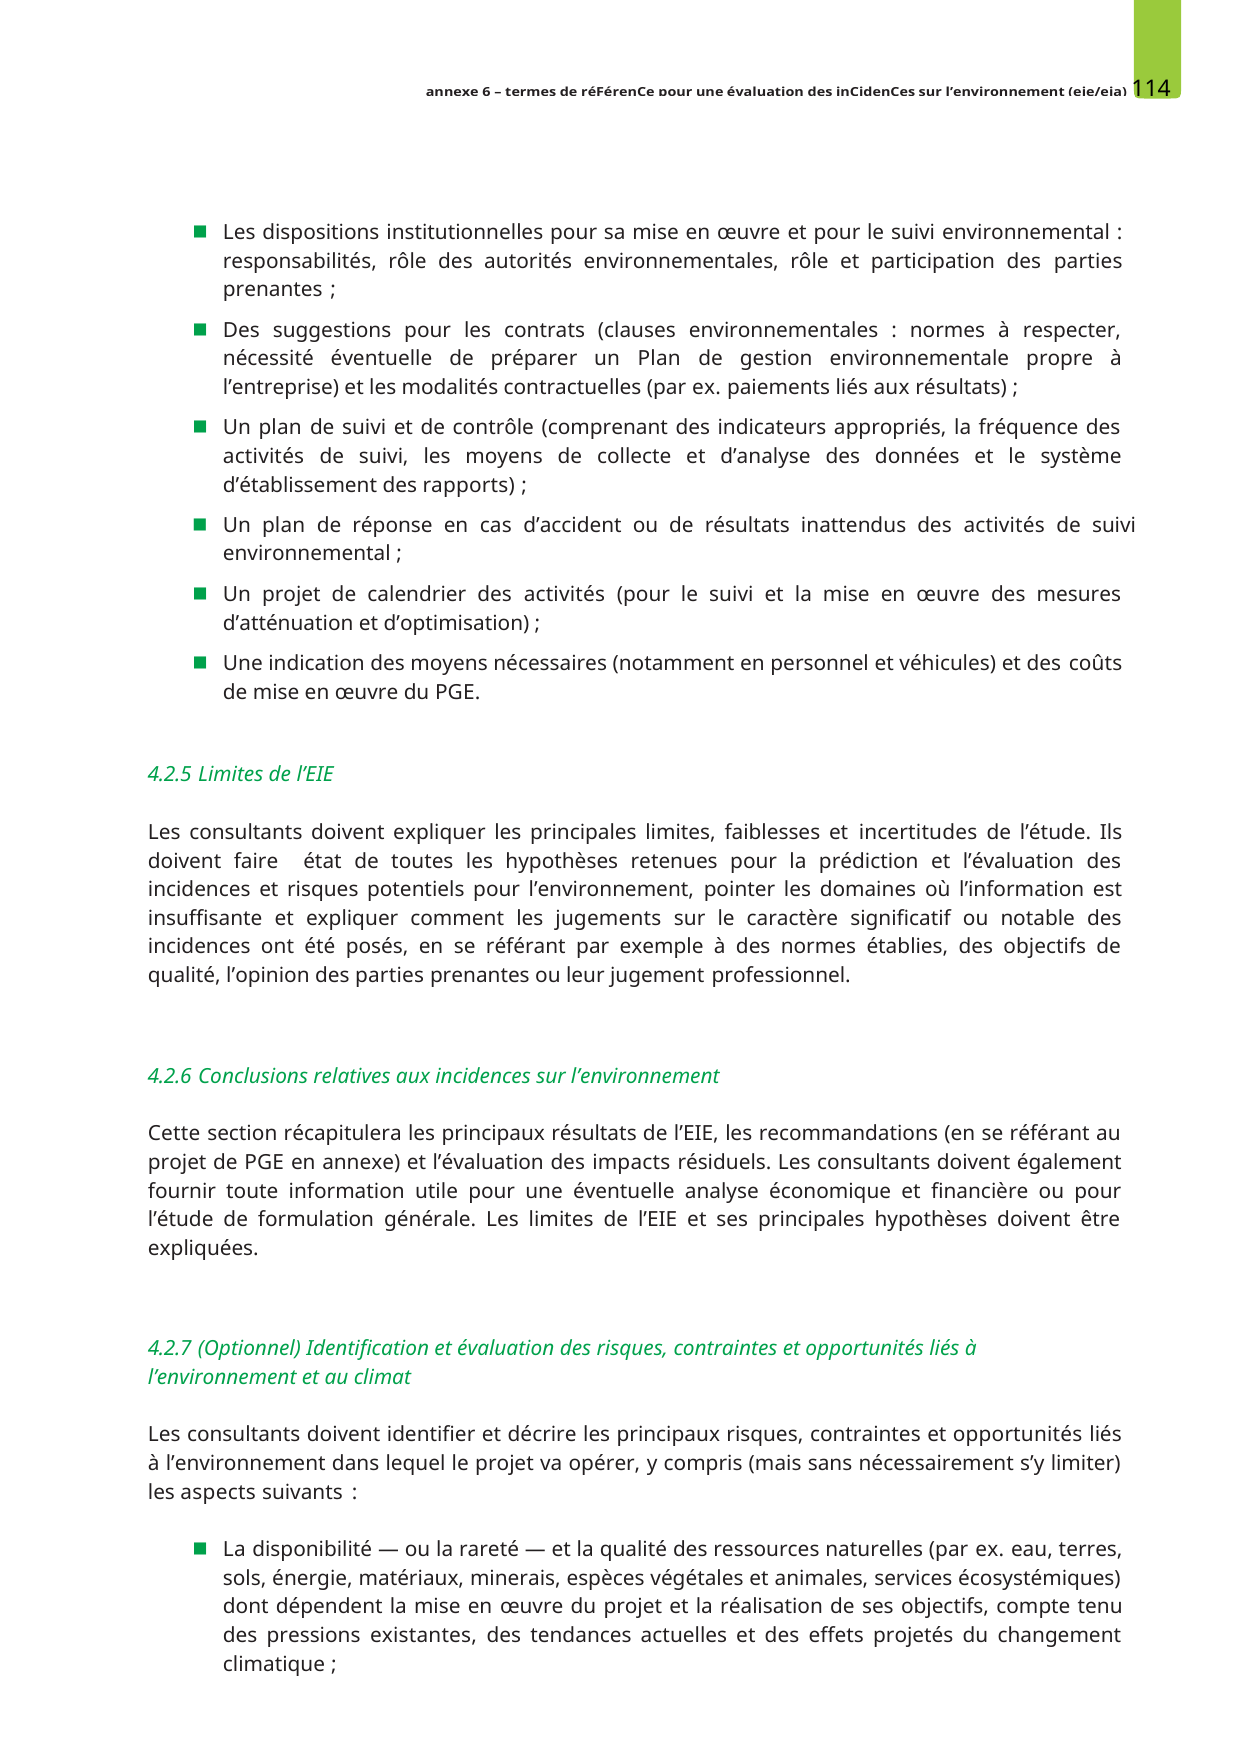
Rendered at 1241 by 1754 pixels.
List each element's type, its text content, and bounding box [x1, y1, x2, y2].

list Des suggestions pour les contrats (clauses environnementales : normes à respecter, nécessité éventuelle de préparer un Plan de gestion environnementale propre à l’entreprise) et les modalités contractuelles (par ex. paiements liés aux résultats) ; [192, 315, 1122, 401]
list Un projet de calendrier des activités (pour le suivi et la mise en œuvre des mesures d’atténuation et d’optimisation) ; [192, 579, 1122, 636]
list Un plan de suivi et de contrôle (comprenant des indicateurs appropriés, la fréquence des activités de suivi, les moyens de collecte et d’analyse des données et le système d’établissement des rapports) ; [192, 412, 1122, 498]
list La disponibilité — ou la rareté — et la qualité des ressources naturelles (par ex. eau, terres, sols, énergie, matériaux, minerais, espèces végétales et animales, services écosystémiques) dont dépendent la mise en œuvre du projet et la réalisation de ses objectifs, compte tenu des pressions existantes, des tendances actuelles et des effets projetés du changement climatique ; [192, 1534, 1122, 1677]
list (Optionnel) Identification et évaluation des risques, contraintes et opportunités liés à l’environnement et au climat [148, 1333, 1122, 1391]
text Les consultants doivent expliquer les principales limites, faiblesses et incertitudes de l’étude. Ils doivent faire état de toutes les hypothèses retenues pour la prédiction et l’évaluation des incidences et risques potentiels pour l’environnement, pointer les domaines où l’information est insuffisante et expliquer comment les jugements sur le caractère significatif ou notable des incidences ont été posés, en se référant par exemple à des normes établies, des objectifs de qualité, l’opinion des parties prenantes ou leur jugement professionnel. [148, 817, 1122, 989]
list Les dispositions institutionnelles pour sa mise en œuvre et pour le suivi environnemental : responsabilités, rôle des autorités environnementales, rôle et participation des parties prenantes ; [192, 217, 1122, 303]
list Limites de l’EIE [147, 759, 1136, 788]
list Un plan de réponse en cas d’accident ou de résultats inattendus des activités de suivi environnemental ; [192, 510, 1136, 567]
list Une indication des moyens nécessaires (notamment en personnel et véhicules) et des coûts de mise en œuvre du PGE. [192, 648, 1122, 705]
text Cette section récapitulera les principaux résultats de l’EIE, les recommandations (en se référant au projet de PGE en annexe) et l’évaluation des impacts résiduels. Les consultants doivent également fournir toute information utile pour une éventuelle analyse économique et financière ou pour l’étude de formulation générale. Les limites de l’EIE et ses principales hypothèses doivent être expliquées. [148, 1118, 1122, 1261]
list Conclusions relatives aux incidences sur l’environnement [147, 1061, 1136, 1089]
text Les consultants doivent identifier et décrire les principaux risques, contraintes et opportunités liés à l’environnement dans lequel le projet va opérer, y compris (mais sans nécessairement s’y limiter) les aspects suivants : [148, 1419, 1122, 1505]
